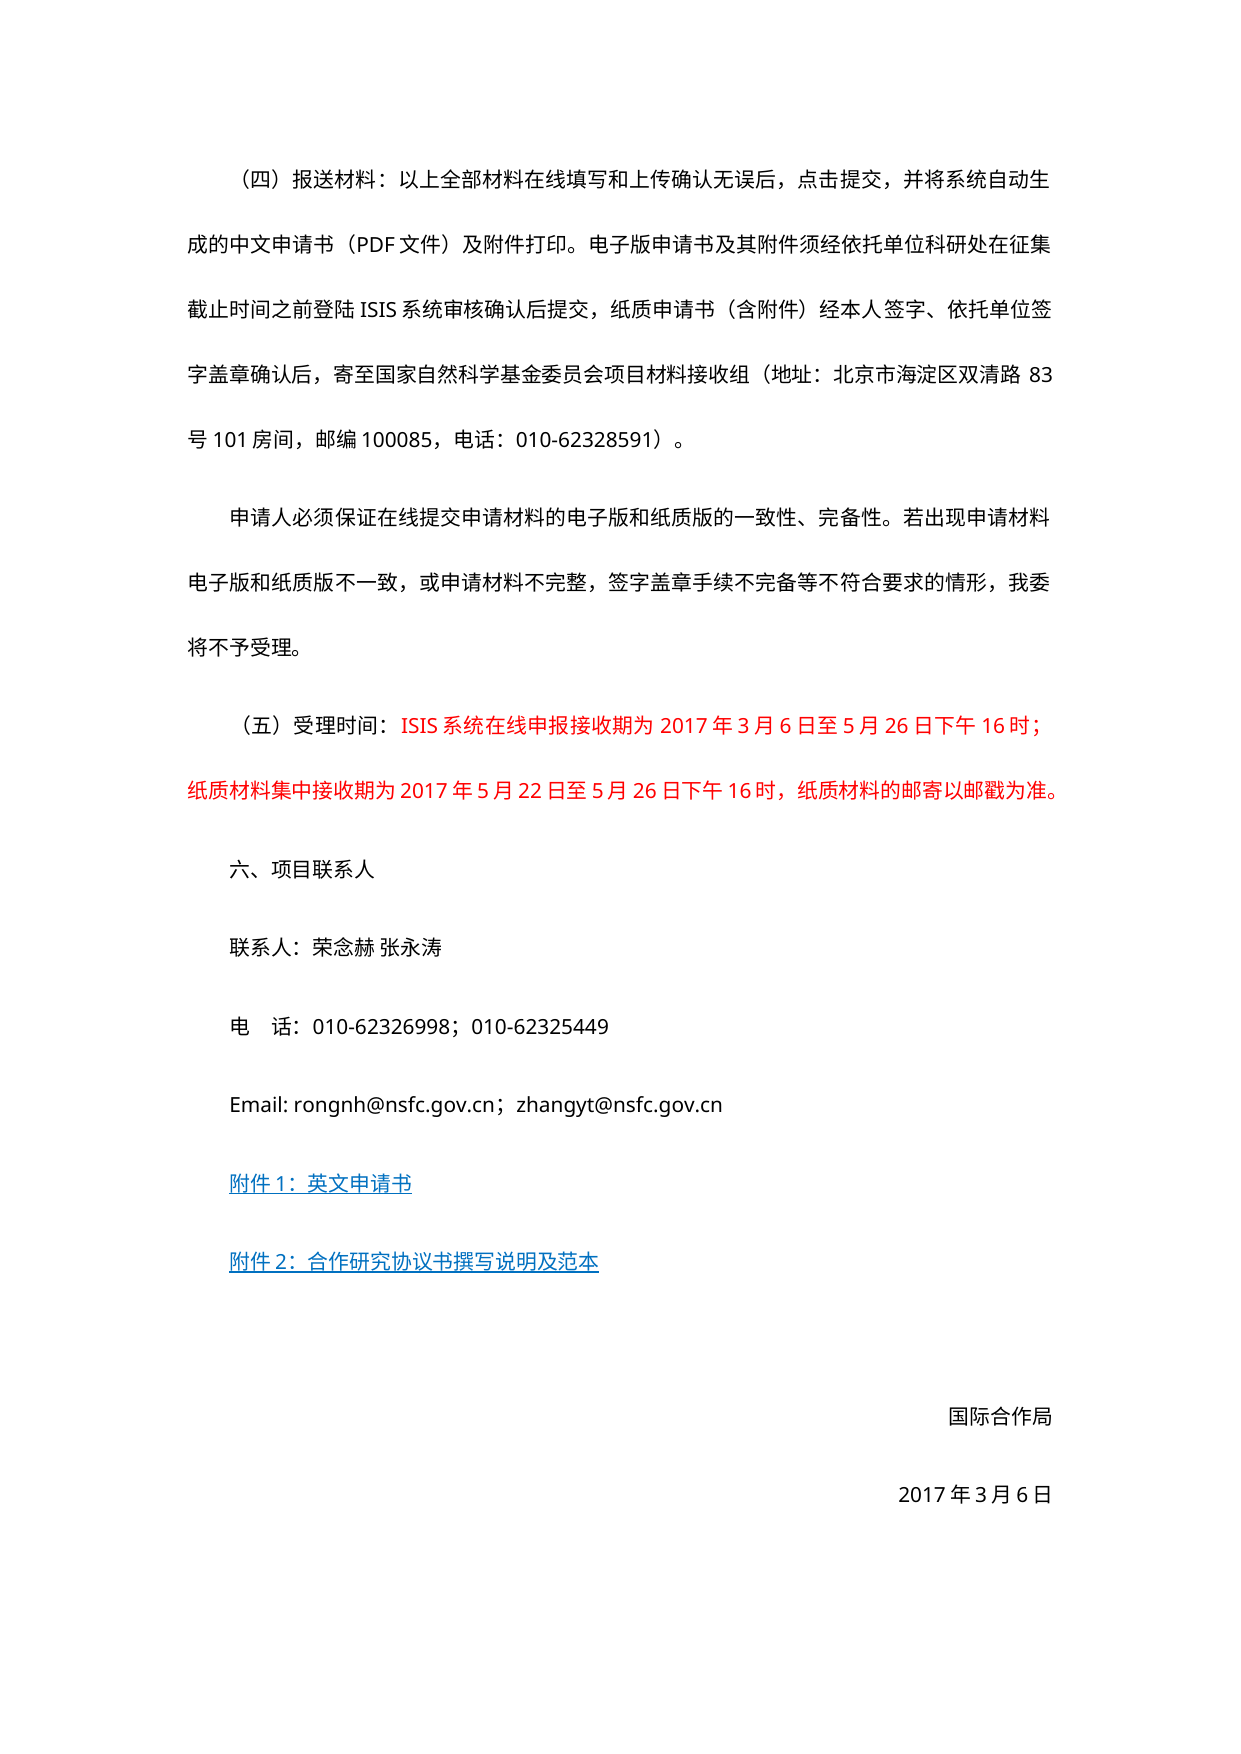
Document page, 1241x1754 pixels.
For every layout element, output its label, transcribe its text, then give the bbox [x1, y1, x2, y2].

text 申请人必须保证在线提交申请材料的电子版和纸质版的一致性、完备性。若出现申请材料电子版和纸质版不一致，或申请材料不完整，签字盖章手续不完备等不符合要求的情形，我委将不予受理。 [187, 500, 1053, 663]
text （五）受理时间：ISIS系统在线申报接收期为2017年3月6日至5月26日下午16时；纸质材料集中接收期为2017年5月22日至5月26日下午16时，纸质材料的邮寄以邮戳为准。 [187, 709, 1053, 806]
text （四）报送材料：以上全部材料在线填写和上传确认无误后，点击提交，并将系统自动生成的中文申请书（PDF文件）及附件打印。电子版申请书及其附件须经依托单位科研处在征集截止时间之前登陆ISIS系统审核确认后提交，纸质申请书（含附件）经本人签字、依托单位签字盖章确认后，寄至国家自然科学基金委员会项目材料接收组（地址：北京市海淀区双清路83号101房间，邮编100085，电话：010-62328591）。 [187, 162, 1053, 454]
text 附件2：合作研究协议书撰写说明及范本 [187, 1244, 1053, 1277]
text 国际合作局 [187, 1399, 1053, 1432]
text 六、项目联系人 [187, 852, 1053, 885]
text Email: rongnh@nsfc.gov.cn；zhangyt@nsfc.gov.cn [187, 1087, 1053, 1120]
text 2017年3月6日 [187, 1477, 1053, 1510]
text 电 话：010-62326998；010-62325449 [187, 1009, 1053, 1041]
text 附件1：英文申请书 [187, 1166, 1053, 1198]
text 联系人：荣念赫 张永涛 [187, 931, 1053, 963]
